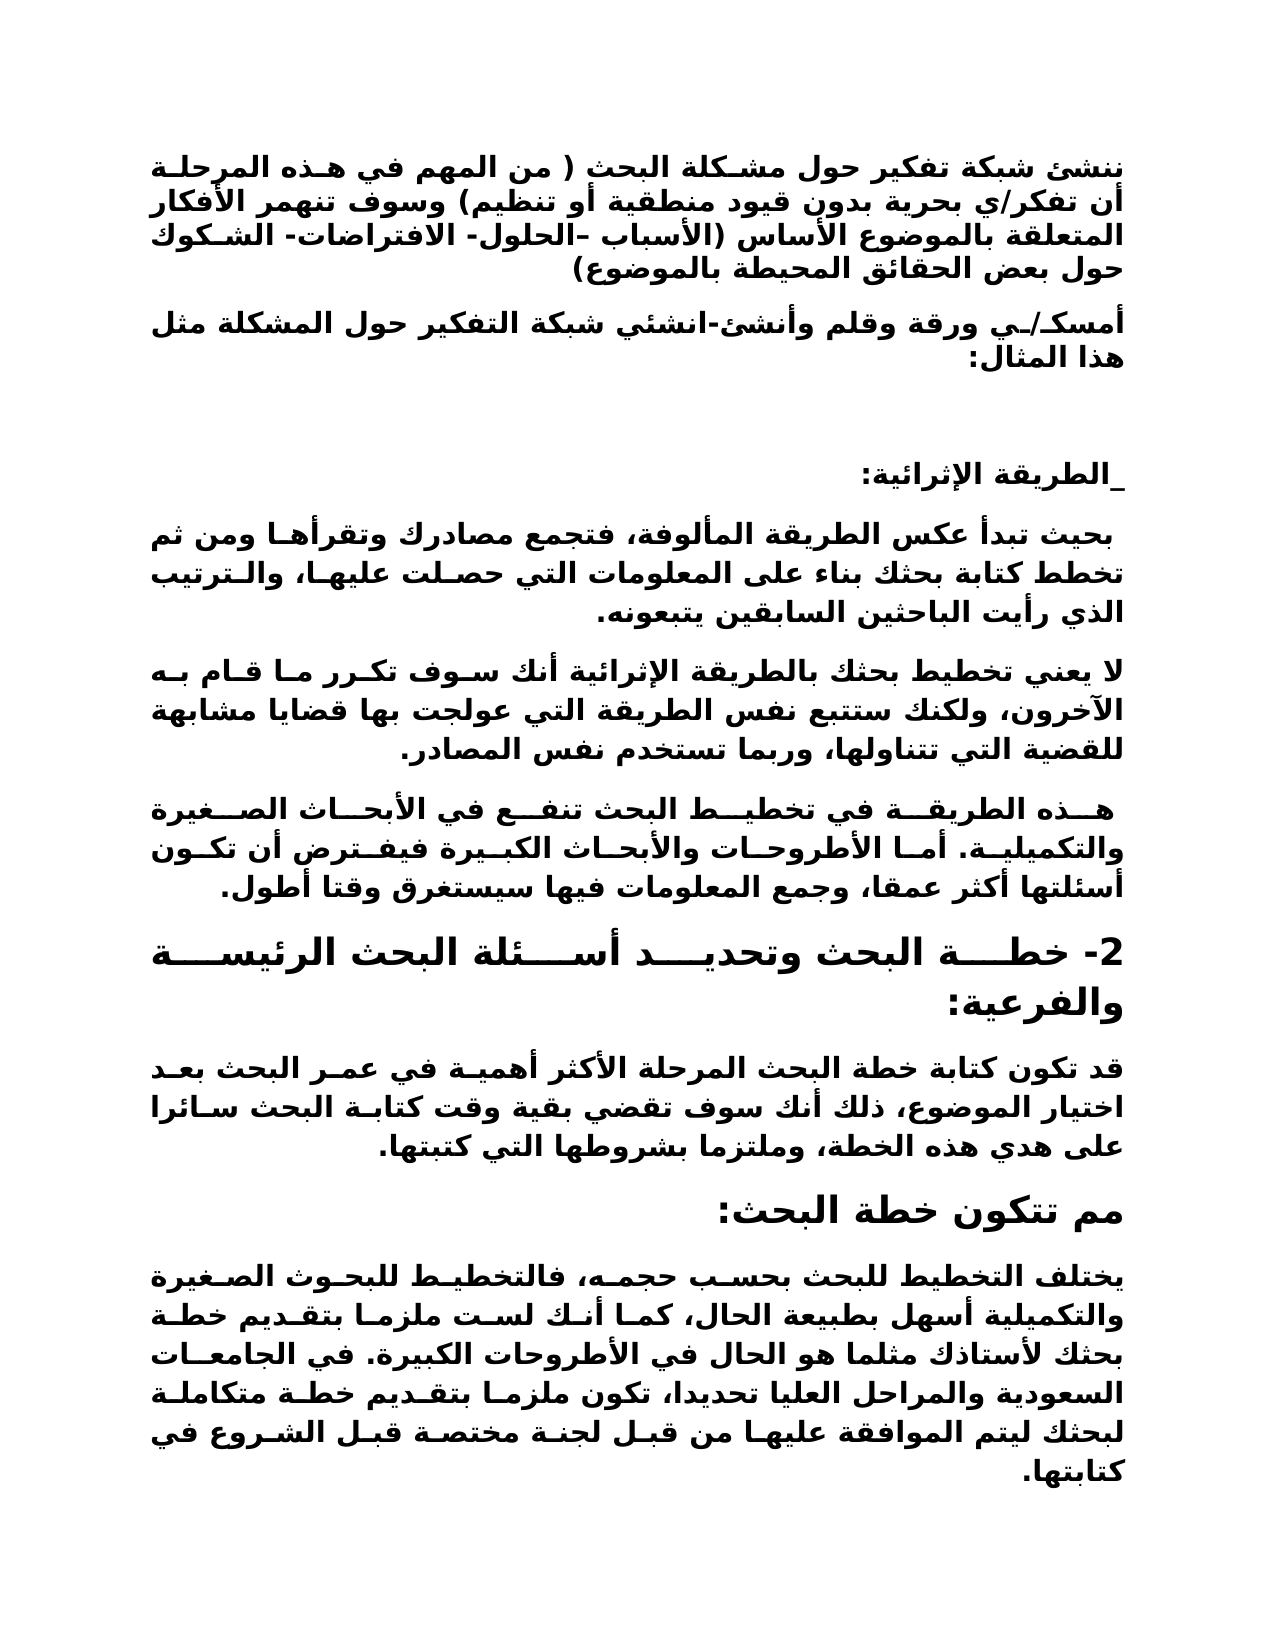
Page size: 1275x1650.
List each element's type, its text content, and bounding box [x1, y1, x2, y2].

text ننشئ شبكة تفكير حول مشكلة البحث ( من المهم في هذه المرحلة أن تفكر/ي بحرية بدون قيود منطقية أو تنظيم) وسوف تنهمر الأفكار المتعلقة بالموضوع الأساس (الأسباب –الحلول- الافتراضات- الشكوك حول بعض الحقائق المحيطة بالموضوع) [150, 150, 1125, 286]
text مم تتكون خطة البحث: [150, 1189, 1125, 1232]
text 2- خطة البحث وتحديد أسئلة البحث الرئيسة والفرعية: [150, 930, 1125, 1024]
text يختلف التخطيط للبحث بحسب حجمه، فالتخطيط للبحوث الصغيرة والتكميلية أسهل بطبيعة الحال، كما أنك لست ملزما بتقديم خطة بحثك لأستاذك مثلما هو الحال في الأطروحات الكبيرة. في الجامعات السعودية والمراحل العليا تحديدا، تكون ملزما بتقديم خطة متكاملة لبحثك ليتم الموافقة عليها من قبل لجنة مختصة قبل الشروع في كتابتها. [150, 1260, 1125, 1488]
text أمسكـ/ـي ورقة وقلم وأنشئ-انشئي شبكة التفكير حول المشكلة مثل هذا المثال: [150, 307, 1125, 374]
text _الطريقة الإثرائية: [150, 457, 1125, 491]
text هذه الطريقة في تخطيط البحث تنفع في الأبحاث الصغيرة والتكميلية. أما الأطروحات والأبحاث الكبيرة فيفترض أن تكون أسئلتها أكثر عمقا، وجمع المعلومات فيها سيستغرق وقتا أطول. [150, 792, 1125, 904]
text قد تكون كتابة خطة البحث المرحلة الأكثر أهمية في عمر البحث بعد اختيار الموضوع، ذلك أنك سوف تقضي بقية وقت كتابة البحث سائرا على هدي هذه الخطة، وملتزما بشروطها التي كتبتها. [150, 1051, 1125, 1163]
text لا يعني تخطيط بحثك بالطريقة الإثرائية أنك سوف تكرر ما قام به الآخرون، ولكنك ستتبع نفس الطريقة التي عولجت بها قضايا مشابهة للقضية التي تتناولها، وربما تستخدم نفس المصادر. [150, 655, 1125, 767]
text بحيث تبدأ عكس الطريقة المألوفة، فتجمع مصادرك وتقرأها ومن ثم تخطط كتابة بحثك بناء على المعلومات التي حصلت عليها، والترتيب الذي رأيت الباحثين السابقين يتبعونه. [150, 517, 1125, 629]
